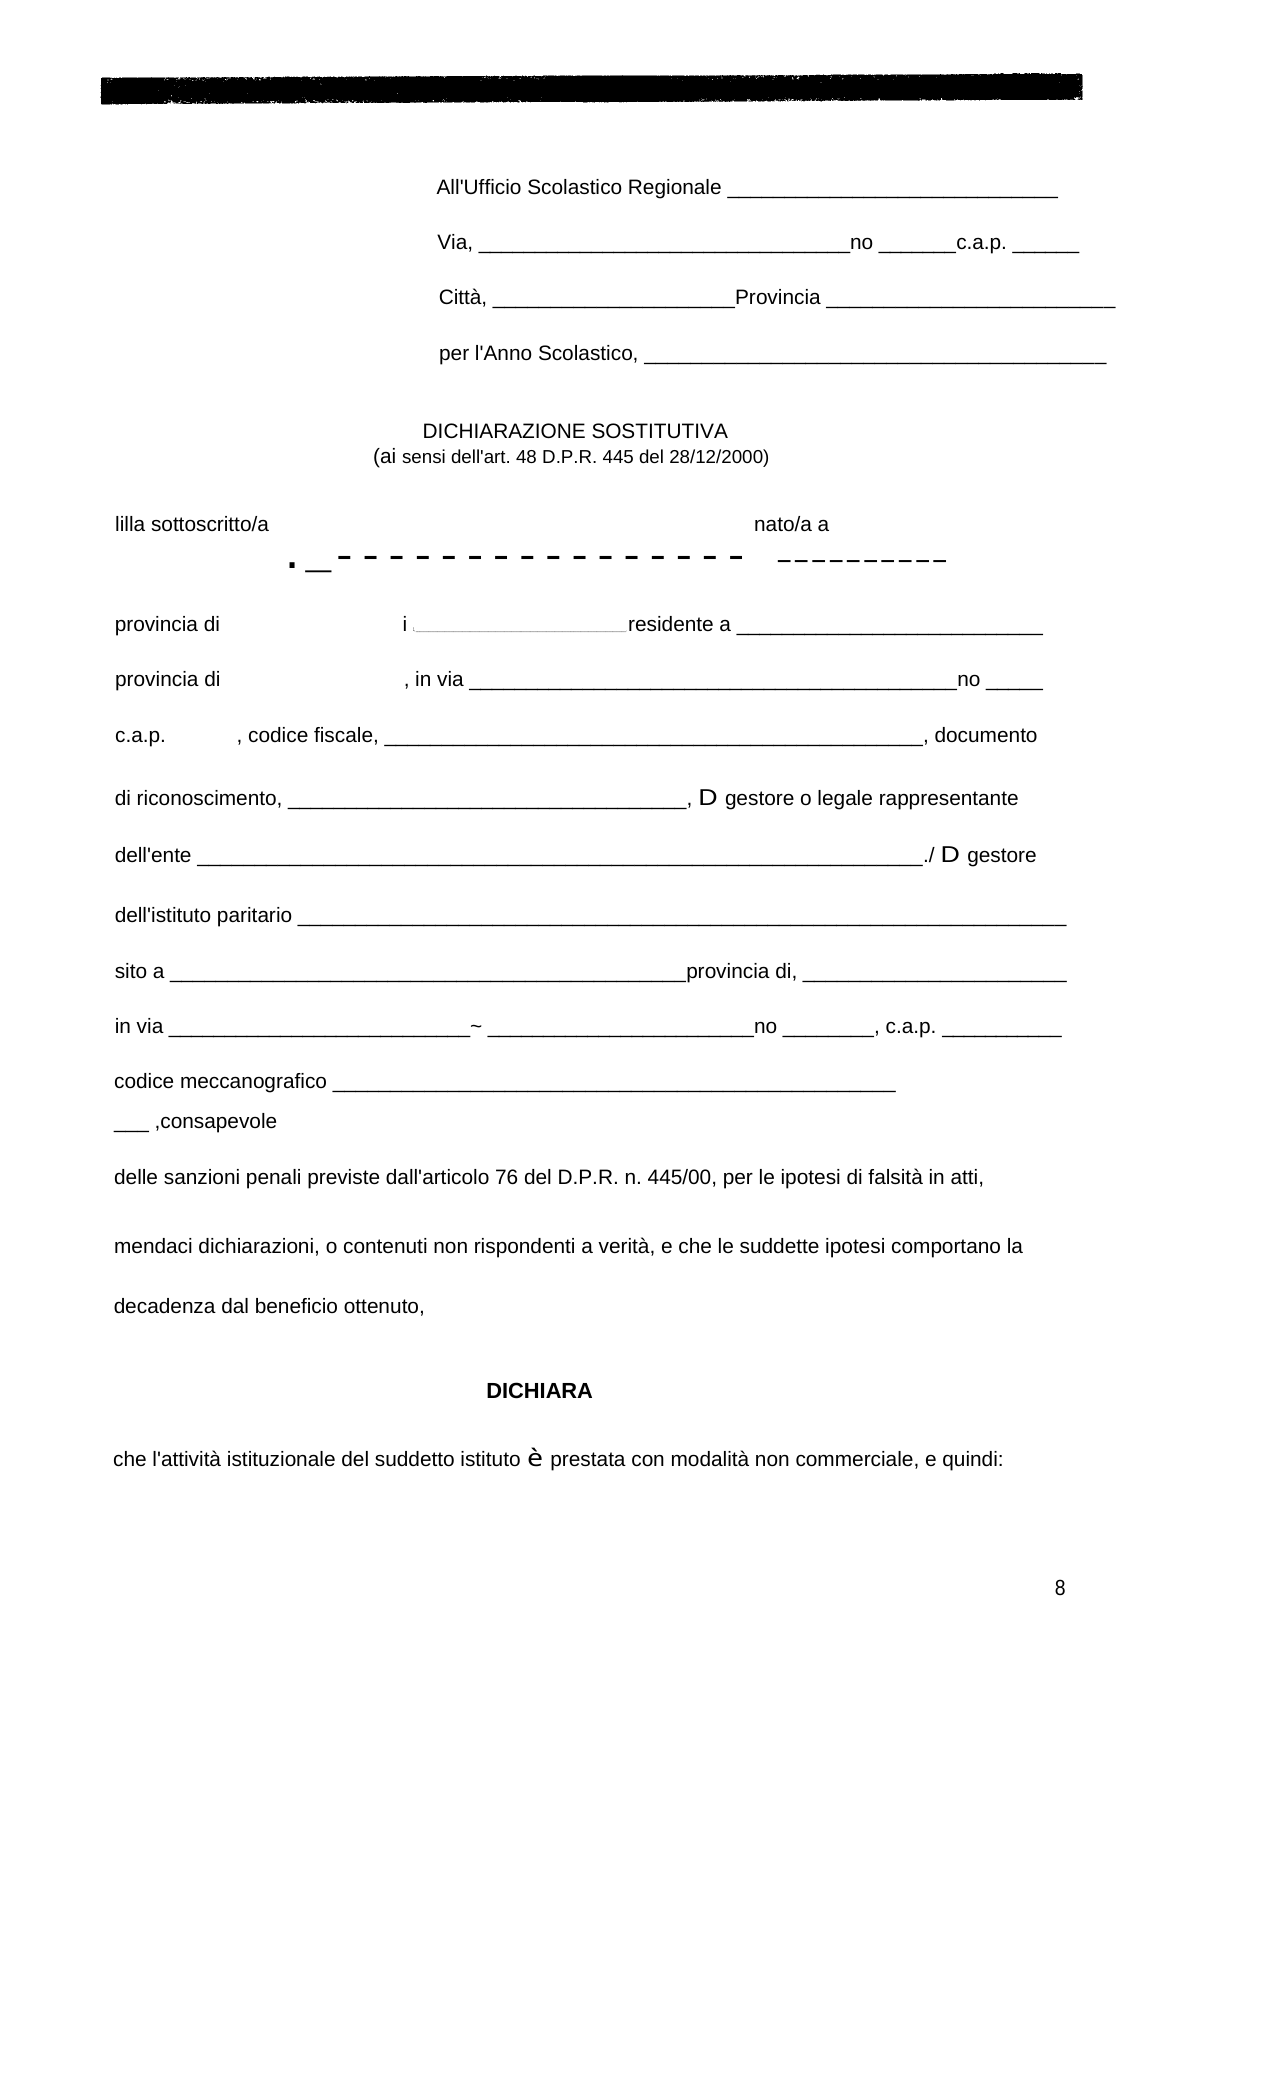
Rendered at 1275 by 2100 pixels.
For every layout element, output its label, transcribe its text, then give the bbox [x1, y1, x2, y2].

text lilla sottoscritto/a nato/a a [100, 512, 1094, 536]
text (ai sensi dell'art. 48 D.P.R. 445 del 28/12/2000) [373, 443, 1033, 468]
text ___ ,consapevole [114, 1093, 1033, 1133]
text decadenza dal beneficio ottenuto, [113, 1293, 1033, 1317]
text All'Ufficio Scolastico Regionale _ [100, 175, 1094, 199]
text DICHIARAZIONE SOSTITUTIVA [422, 419, 1033, 443]
text delle sanzioni penali previste dall'articolo 76 del D.P.R. n. 445/00, per le ipotesi di falsità in atti, [114, 1164, 1033, 1188]
text ._---------------- ---------- [279, 536, 1034, 581]
text dell'istituto paritario _ [100, 903, 1094, 927]
text DICHIARA [486, 1378, 1033, 1403]
text che l'attività istituzionale del suddetto istituto è prestata con modalità non commerciale, e quindi: [113, 1441, 1033, 1473]
text mendaci dichiarazioni, o contenuti non rispondenti a verità, e che le suddette ipotesi comportano la [114, 1220, 1025, 1258]
picture [100, 73, 1084, 106]
text per l'Anno Scolastico, _ [100, 341, 1094, 364]
text in via ~ no , c.a.p. _ [100, 1014, 1094, 1038]
text provincia di i 1, , residente a _ [100, 612, 1094, 636]
text sito a provincia di, _ [100, 958, 1094, 982]
text Via, no c.a.p. _ [100, 230, 1094, 254]
text dell'ente ./ D gestore [100, 841, 1094, 868]
text c.a.p. , codice fiscale, , documento [100, 722, 1094, 746]
text codice meccanografico _ [100, 1069, 1094, 1093]
text Città, Provincia _ [100, 285, 1094, 309]
text di riconoscimento, , D gestore o legale rappresentante [100, 784, 1094, 810]
text provincia di , in via no _ [100, 667, 1094, 691]
